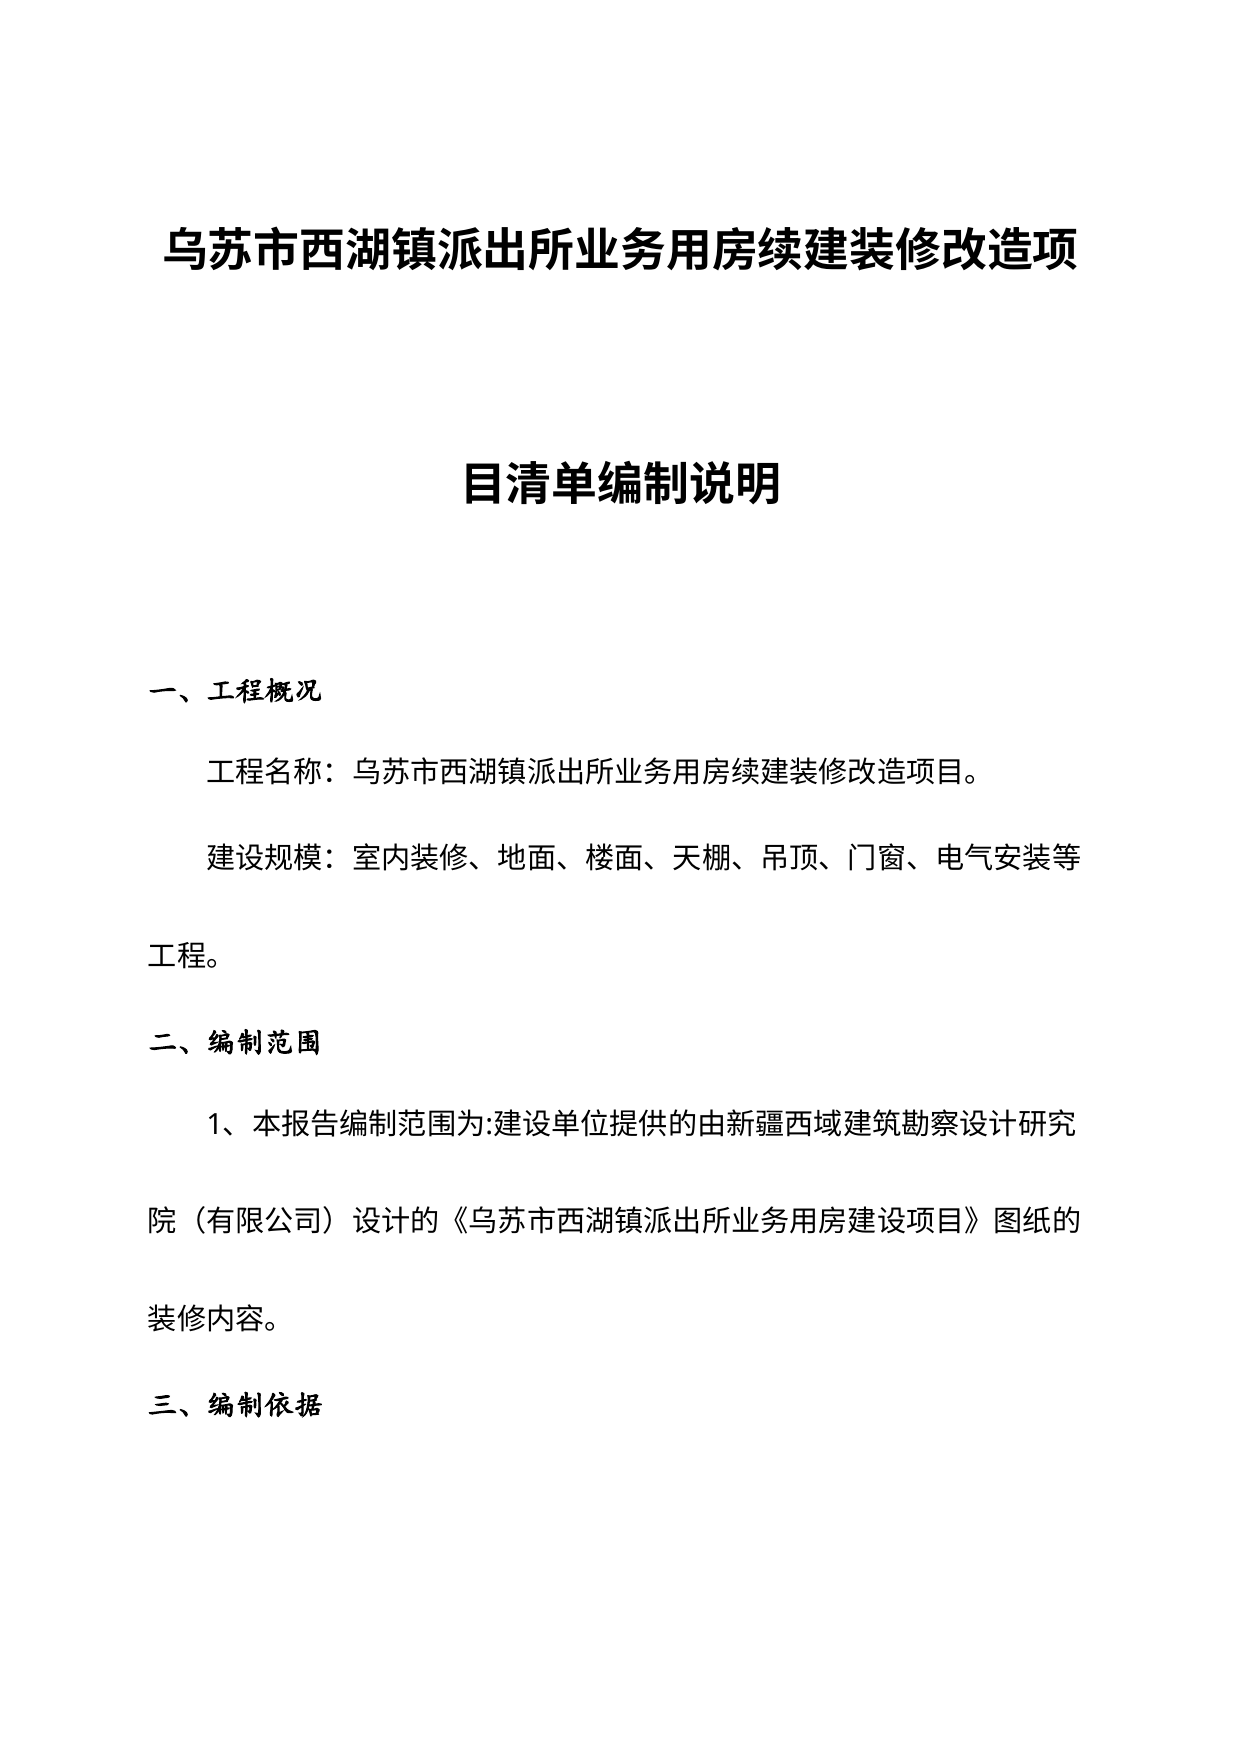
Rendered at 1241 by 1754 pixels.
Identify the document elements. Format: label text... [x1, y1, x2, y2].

text 1、本报告编制范围为:建设单位提供的由新疆西域建筑勘察设计研究院（有限公司）设计的《乌苏市西湖镇派出所业务用房建设项目》图纸的装修内容。 [148, 1089, 1093, 1349]
text 工程名称：乌苏市西湖镇派出所业务用房续建装修改造项目。 [148, 738, 1093, 803]
text 建设规模：室内装修、地面、楼面、天棚、吊顶、门窗、电气安装等工程。 [148, 824, 1093, 986]
subtitle 乌苏市西湖镇派出所业务用房续建装修改造项目清单编制说明 [148, 197, 1093, 529]
text 三、编制依据 [148, 1370, 1093, 1435]
text 二、编制范围 [148, 1007, 1093, 1072]
text 一、工程概况 [148, 656, 1093, 721]
